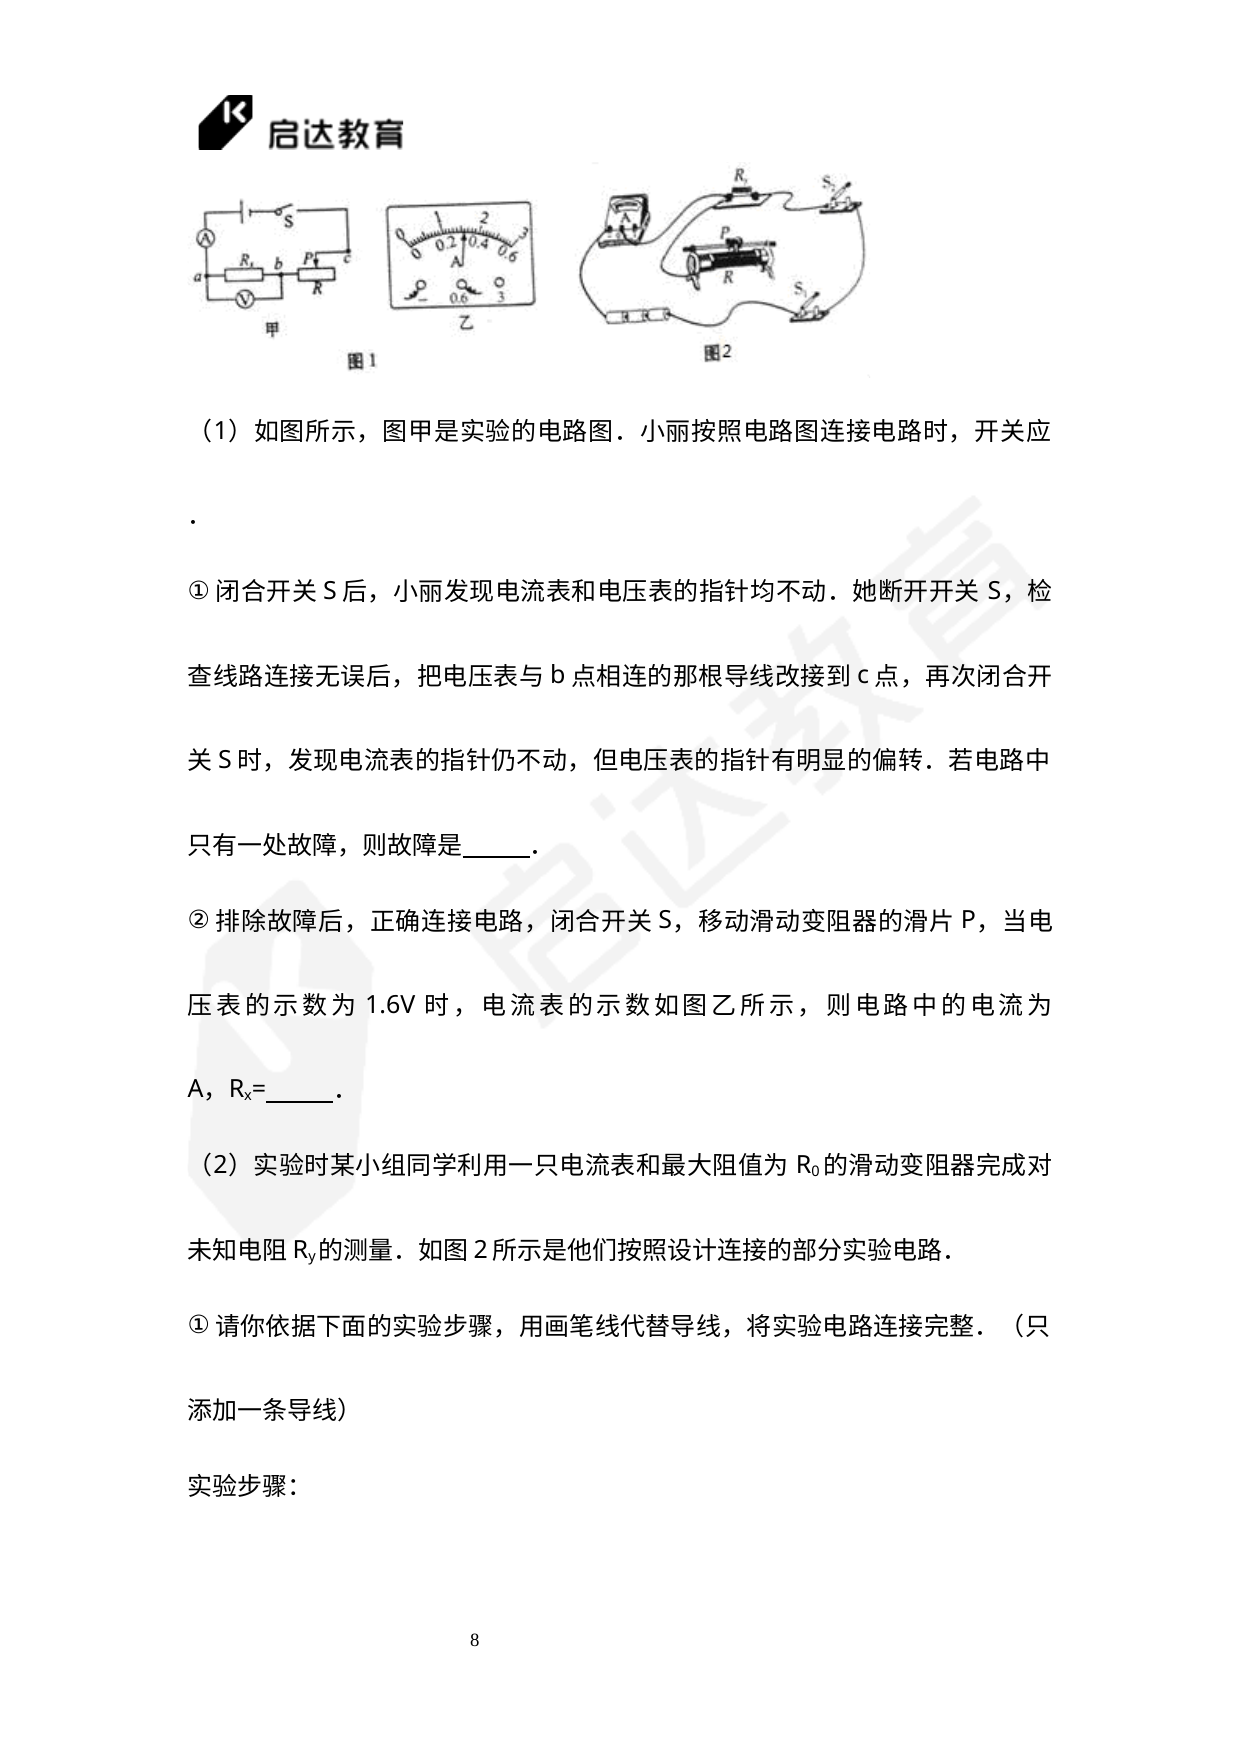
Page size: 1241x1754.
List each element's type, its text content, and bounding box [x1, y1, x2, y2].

picture [187, 162, 871, 378]
text ①闭合开关S后，小丽发现电流表和电压表的指针均不动．她断开开关S，检查线路连接无误后，把电压表与b点相连的那根导线改接到c点，再次闭合开关S时，发现电流表的指针仍不动，但电压表的指针有明显的偏转．若电路中只有一处故障，则故障是 ． [187, 557, 1053, 876]
text （1）如图所示，图甲是实验的电路图．小丽按照电路图连接电路时，开关应 ． [187, 397, 1053, 546]
text ②排除故障后，正确连接电路，闭合开关S，移动滑动变阻器的滑片P，当电压表的示数为1.6V时，电流表的示数如图乙所示，则电路中的电流为 A，Rx= ． [187, 887, 1053, 1121]
text 实验步骤： [187, 1452, 1053, 1517]
picture [198, 95, 404, 150]
text （2）实验时某小组同学利用一只电流表和最大阻值为R0的滑动变阻器完成对未知电阻Ry的测量．如图2所示是他们按照设计连接的部分实验电路． [187, 1131, 1053, 1281]
text ①请你依据下面的实验步骤，用画笔线代替导线，将实验电路连接完整．（只添加一条导线） [187, 1292, 1053, 1441]
